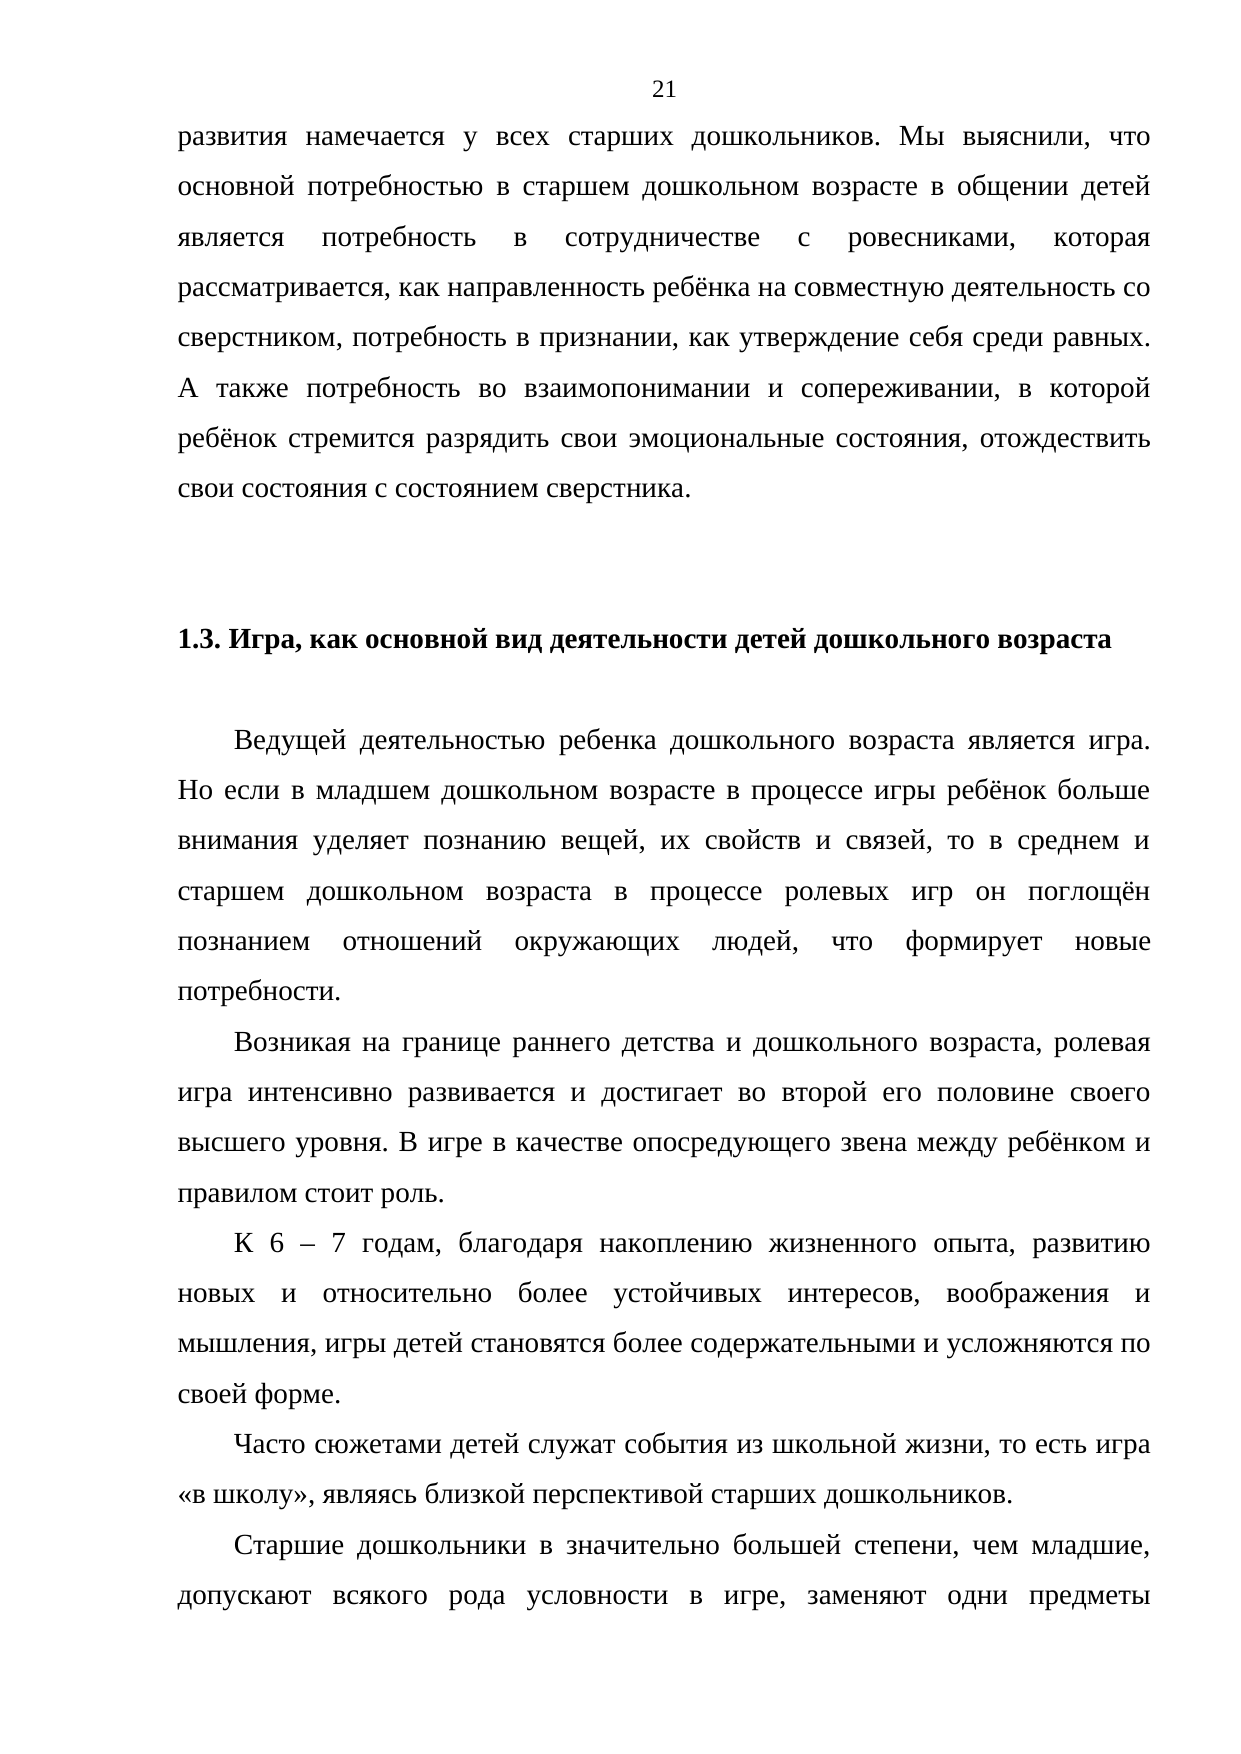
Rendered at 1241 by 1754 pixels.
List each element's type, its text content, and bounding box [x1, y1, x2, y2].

text Возникая на границе раннего детства и дошкольного возраста, ролевая игра интенсивно развивается и достигает во второй его половине своего высшего уровня. В игре в качестве опосредующего звена между ребёнком и правилом стоит роль. [177, 1024, 1152, 1208]
text Ведущей деятельностью ребенка дошкольного возраста является игра. Но если в младшем дошкольном возрасте в процессе игры ребёнок больше внимания уделяет познанию вещей, их свойств и связей, то в среднем и старшем дошкольном возраста в процессе ролевых игр он поглощён познанием отношений окружающих людей, что формирует новые потребности. [177, 722, 1152, 1007]
text Часто сюжетами детей служат события из школьной жизни, то есть игра «в школу», являясь близкой перспективой старших дошкольников. [177, 1426, 1152, 1510]
text К 6 – 7 годам, благодаря накоплению жизненного опыта, развитию новых и относительно более устойчивых интересов, воображения и мышления, игры детей становятся более содержательными и усложняются по своей форме. [177, 1225, 1152, 1409]
text 1.3. Игра, как основной вид деятельности детей дошкольного возраста [177, 621, 1152, 655]
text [177, 118, 1152, 504]
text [177, 1527, 1152, 1611]
